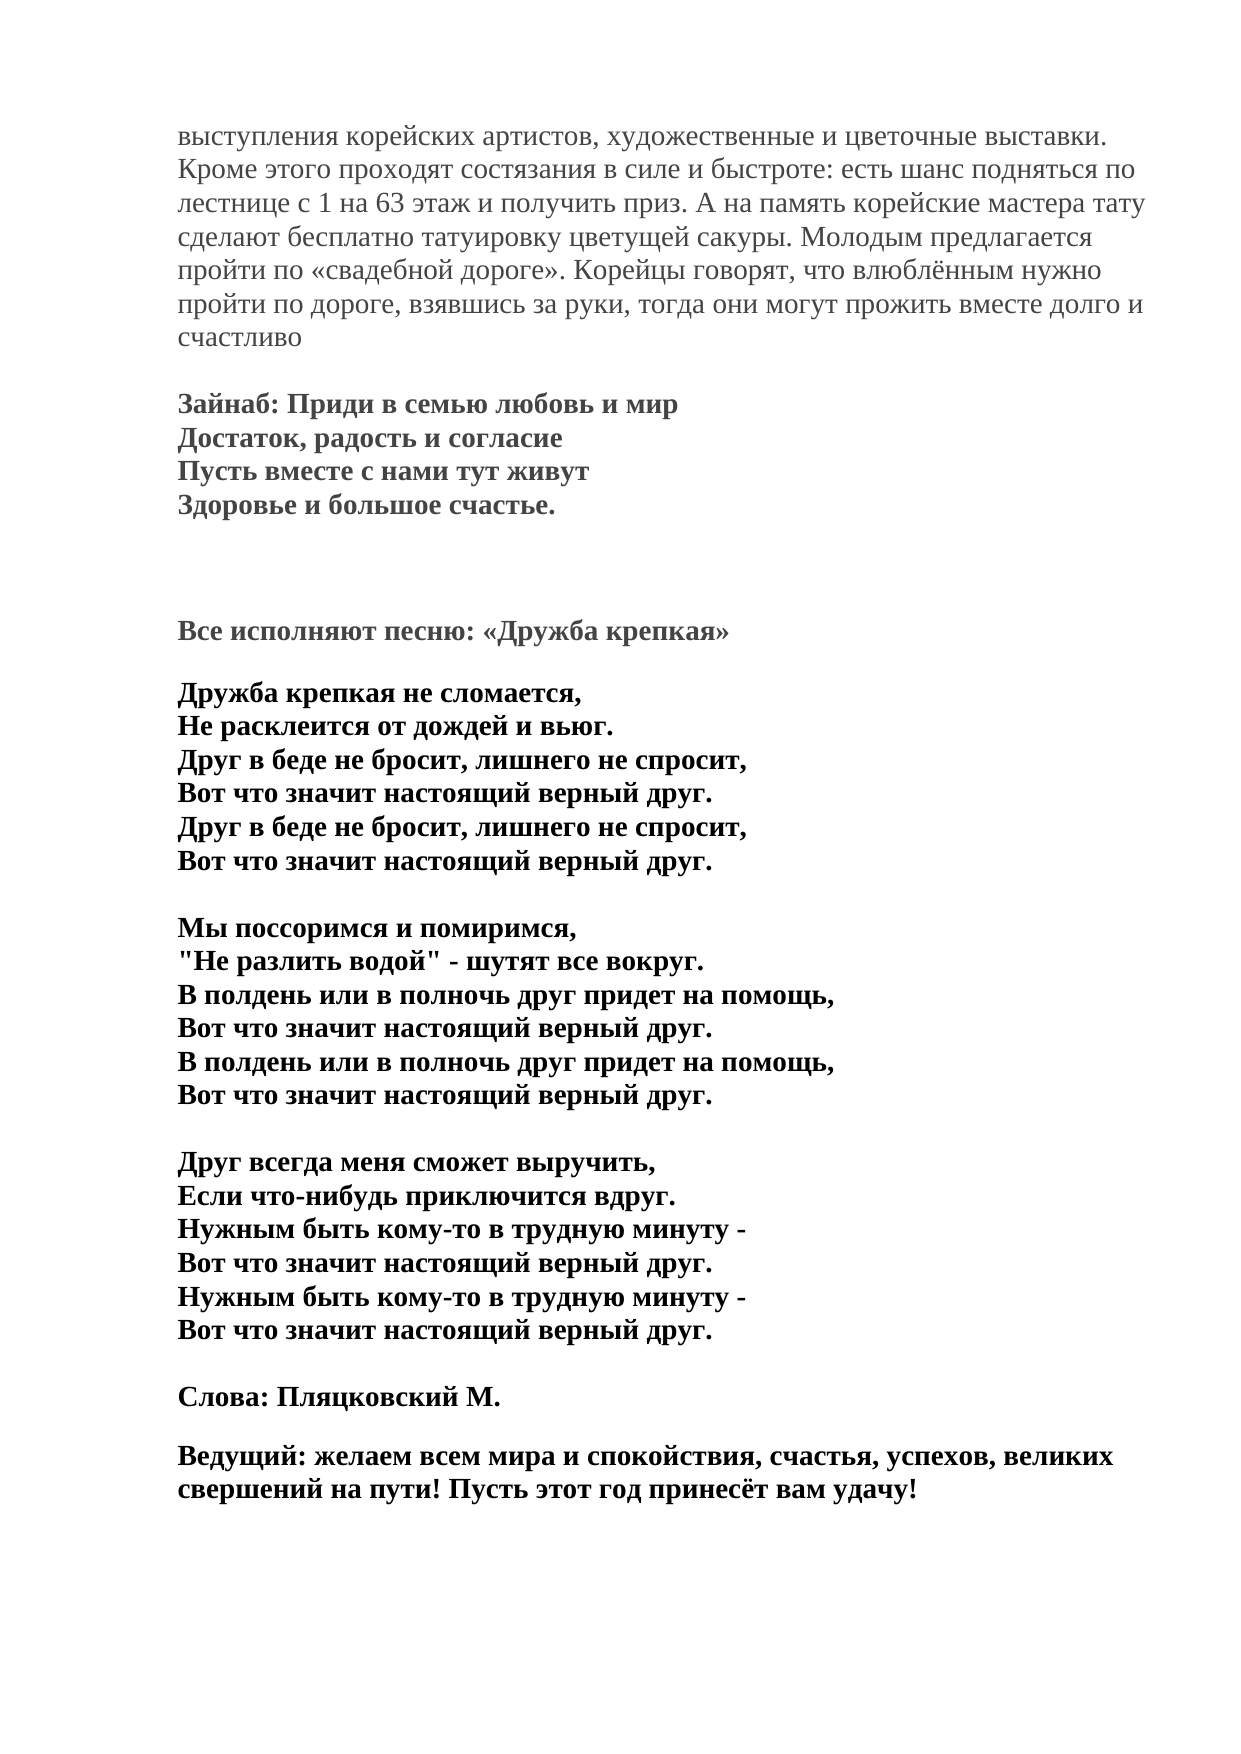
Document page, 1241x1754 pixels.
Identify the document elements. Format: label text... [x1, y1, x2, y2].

text Пусть вместе с нами тут живут [177, 453, 1152, 487]
text Зайнаб: Приди в семью любовь и мир [177, 386, 1152, 420]
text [177, 118, 1152, 353]
text Здоровье и большое счастье. [177, 487, 1152, 521]
text Все исполняют песню: «Дружба крепкая» Дружба крепкая не сломается, Не расклеится от дождей и вьюг. Друг в беде не бросит, лишнего не спросит, Вот что значит настоящий верный друг. Друг в беде не бросит, лишнего не спросит, Вот что значит настоящий верный друг. Мы поссоримся и помиримся, "Не разлить водой" - шутят все вокруг. В полдень или в полночь друг придет на помощь, Вот что значит настоящий верный друг. В полдень или в полночь друг придет на помощь, Вот что значит настоящий верный друг. Друг всегда меня сможет выручить, Если что-нибудь приключится вдруг. Нужным быть кому-то в трудную минуту - Вот что значит настоящий верный друг. Нужным быть кому-то в трудную минуту - Вот что значит настоящий верный друг. Слова: Пляцковский М. [177, 613, 1152, 1413]
text Ведущий: желаем всем мира и спокойствия, счастья, успехов, великих свершений на пути! Пусть этот год принесёт вам удачу! [177, 1438, 1152, 1505]
text Достаток, радость и согласие [177, 420, 1152, 453]
